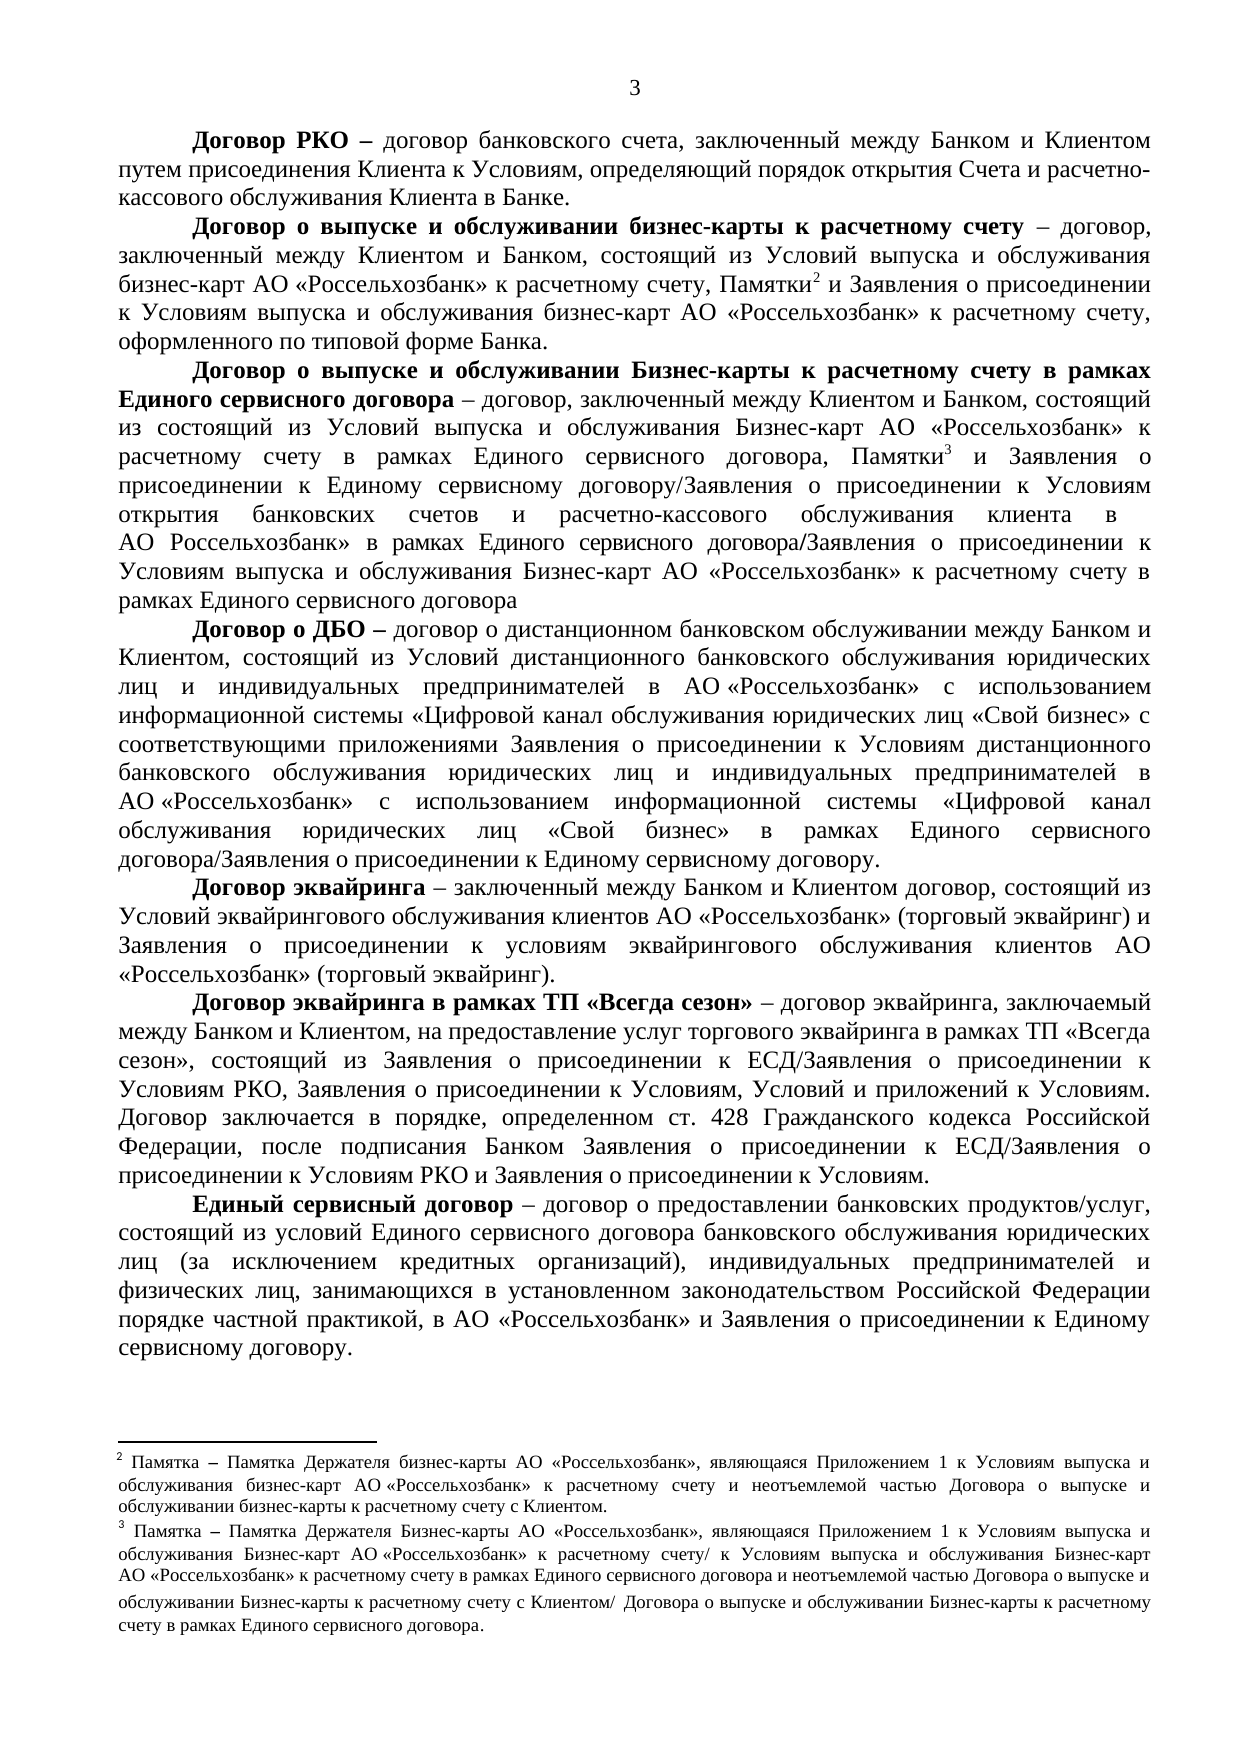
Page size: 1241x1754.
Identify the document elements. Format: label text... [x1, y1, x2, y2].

text Договор эквайринга – заключенный между Банком и Клиентом договор, состоящий из Условий эквайрингового обслуживания клиентов АО «Россельхозбанк» (торговый эквайринг) и Заявления о присоединении к условиям эквайрингового обслуживания клиентов АО «Россельхозбанк» (торговый эквайринг). [118, 872, 1152, 987]
text Договор о выпуске и обслуживании Бизнес-карты к расчетному счету в рамках Единого сервисного договора – договор, заключенный между Клиентом и Банком, состоящий из состоящий из Условий выпуска и обслуживания Бизнес-карт АО «Россельхозбанк» к расчетному счету в рамках Единого сервисного договора, Памятки и Заявления о присоединении к Единому сервисному договору/Заявления о присоединении к Условиям открытия банковских счетов и расчетно-кассового обслуживания клиента в АО Россельхозбанк» в рамках Единого сервисного договора/Заявления о присоединении к Условиям выпуска и обслуживания Бизнес-карт АО «Россельхозбанк» к расчетному счету в рамках Единого сервисного договора [118, 355, 1152, 614]
text Договор эквайринга в рамках ТП «Всегда сезон» – договор эквайринга, заключаемый между Банком и Клиентом, на предоставление услуг торгового эквайринга в рамках ТП «Всегда сезон», состоящий из Заявления о присоединении к ЕСД/Заявления о присоединении к Условиям РКО, Заявления о присоединении к Условиям, Условий и приложений к Условиям. Договор заключается в порядке, определенном ст. 428 Гражданского кодекса Российской Федерации, после подписания Банком Заявления о присоединении к ЕСД/Заявления о присоединении к Условиям РКО и Заявления о присоединении к Условиям. [118, 987, 1152, 1189]
text Договор РКО – договор банковского счета, заключенный между Банком и Клиентом путем присоединения Клиента к Условиям, определяющий порядок открытия Счета и расчетно-кассового обслуживания Клиента в Банке. [118, 125, 1152, 211]
text Единый сервисный договор – договор о предоставлении банковских продуктов/услуг, состоящий из условий Единого сервисного договора банковского обслуживания юридических лиц (за исключением кредитных организаций), индивидуальных предпринимателей и физических лиц, занимающихся в установленном законодательством Российской Федерации порядке частной практикой, в АО «Россельхозбанк» и Заявления о присоединении к Единому сервисному договору. [118, 1189, 1152, 1361]
text Договор о выпуске и обслуживании бизнес-карты к расчетному счету – договор, заключенный между Клиентом и Банком, состоящий из Условий выпуска и обслуживания бизнес-карт АО «Россельхозбанк» к расчетному счету, Памятки и Заявления о присоединении к Условиям выпуска и обслуживания бизнес-карт АО «Россельхозбанк» к расчетному счету, оформленного по типовой форме Банка. [118, 211, 1152, 355]
text Договор о ДБО – договор о дистанционном банковском обслуживании между Банком и Клиентом, состоящий из Условий дистанционного банковского обслуживания юридических лиц и индивидуальных предпринимателей в АО «Россельхозбанк» с использованием информационной системы «Цифровой канал обслуживания юридических лиц «Свой бизнес» с соответствующими приложениями Заявления о присоединении к Условиям дистанционного банковского обслуживания юридических лиц и индивидуальных предпринимателей в АО «Россельхозбанк» с использованием информационной системы «Цифровой канал обслуживания юридических лиц «Свой бизнес» в рамках Единого сервисного договора/Заявления о присоединении к Единому сервисному договору. [118, 614, 1152, 872]
